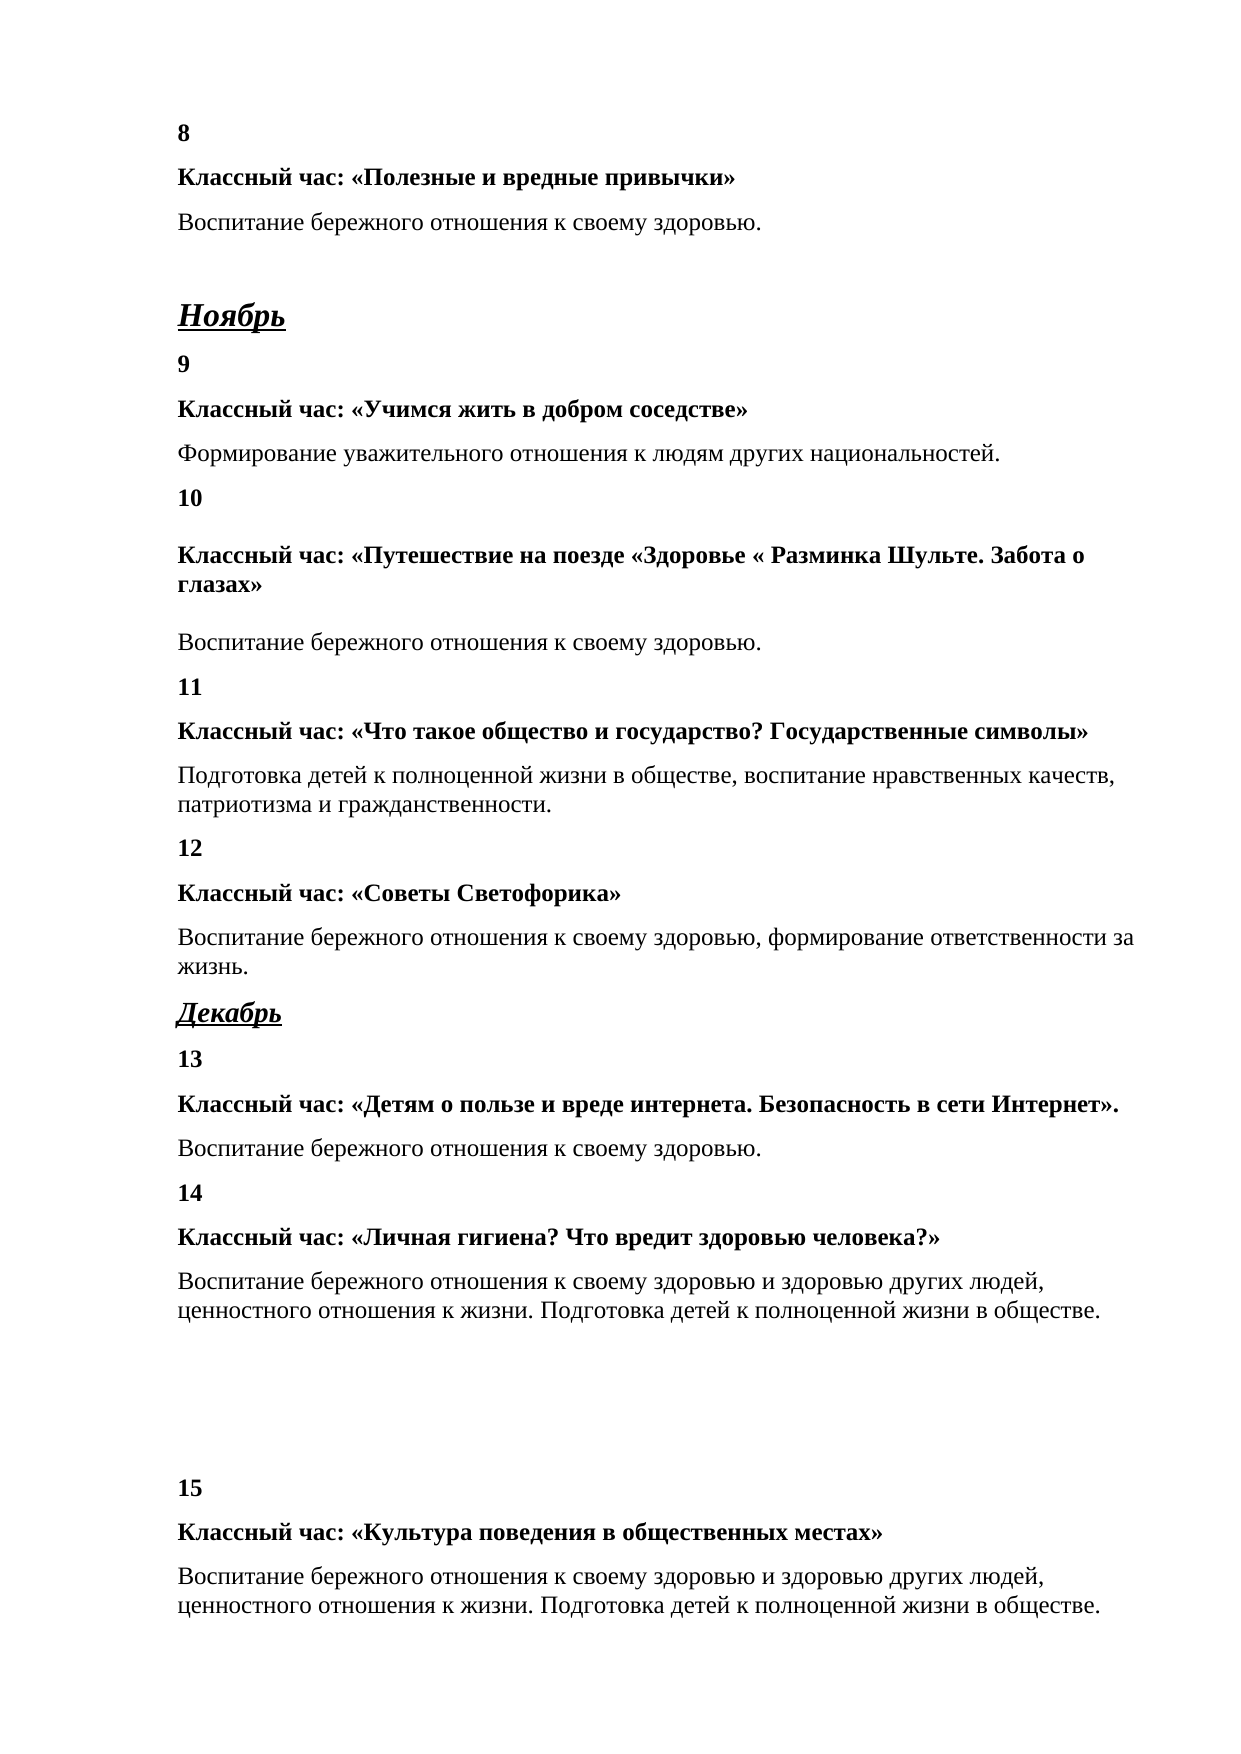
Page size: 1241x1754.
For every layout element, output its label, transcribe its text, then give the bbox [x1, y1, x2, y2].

text Классный час: «Путешествие на поезде «Здоровье « Разминка Шульте. Забота о глазах» [177, 541, 1152, 598]
text 8 [177, 118, 1152, 147]
text 15 [177, 1473, 1152, 1501]
text Воспитание бережного отношения к своему здоровью. [177, 1133, 1152, 1162]
text Декабрь [177, 995, 1152, 1029]
text Классный час: «Личная гигиена? Что вредит здоровью человека?» [177, 1222, 1152, 1251]
text 13 [177, 1044, 1152, 1073]
text Воспитание бережного отношения к своему здоровью и здоровью других людей, ценностного отношения к жизни. Подготовка детей к полноценной жизни в обществе. [177, 1266, 1152, 1324]
text Подготовка детей к полноценной жизни в обществе, воспитание нравственных качеств, патриотизма и гражданственности. [177, 760, 1152, 818]
text Классный час: «Учимся жить в добром соседстве» [177, 394, 1152, 423]
text 10 [177, 483, 1152, 511]
text Классный час: «Советы Светофорика» [177, 878, 1152, 907]
text Классный час: «Культура поведения в общественных местах» [177, 1517, 1152, 1546]
text Классный час: «Полезные и вредные привычки» [177, 162, 1152, 191]
text 11 [177, 672, 1152, 700]
text Классный час: «Детям о пользе и вреде интернета. Безопасность в сети Интернет». [177, 1089, 1152, 1118]
text Формирование уважительного отношения к людям других национальностей. [177, 438, 1152, 467]
text 9 [177, 349, 1152, 378]
text 14 [177, 1178, 1152, 1206]
text Воспитание бережного отношения к своему здоровью и здоровью других людей, ценностного отношения к жизни. Подготовка детей к полноценной жизни в обществе. [177, 1561, 1152, 1619]
text Воспитание бережного отношения к своему здоровью, формирование ответственности за жизнь. [177, 922, 1152, 980]
text Классный час: «Что такое общество и государство? Государственные символы» [177, 716, 1152, 745]
text 12 [177, 833, 1152, 862]
text Ноябрь [177, 296, 1152, 334]
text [177, 207, 1152, 236]
text Воспитание бережного отношения к своему здоровью. [177, 627, 1152, 656]
